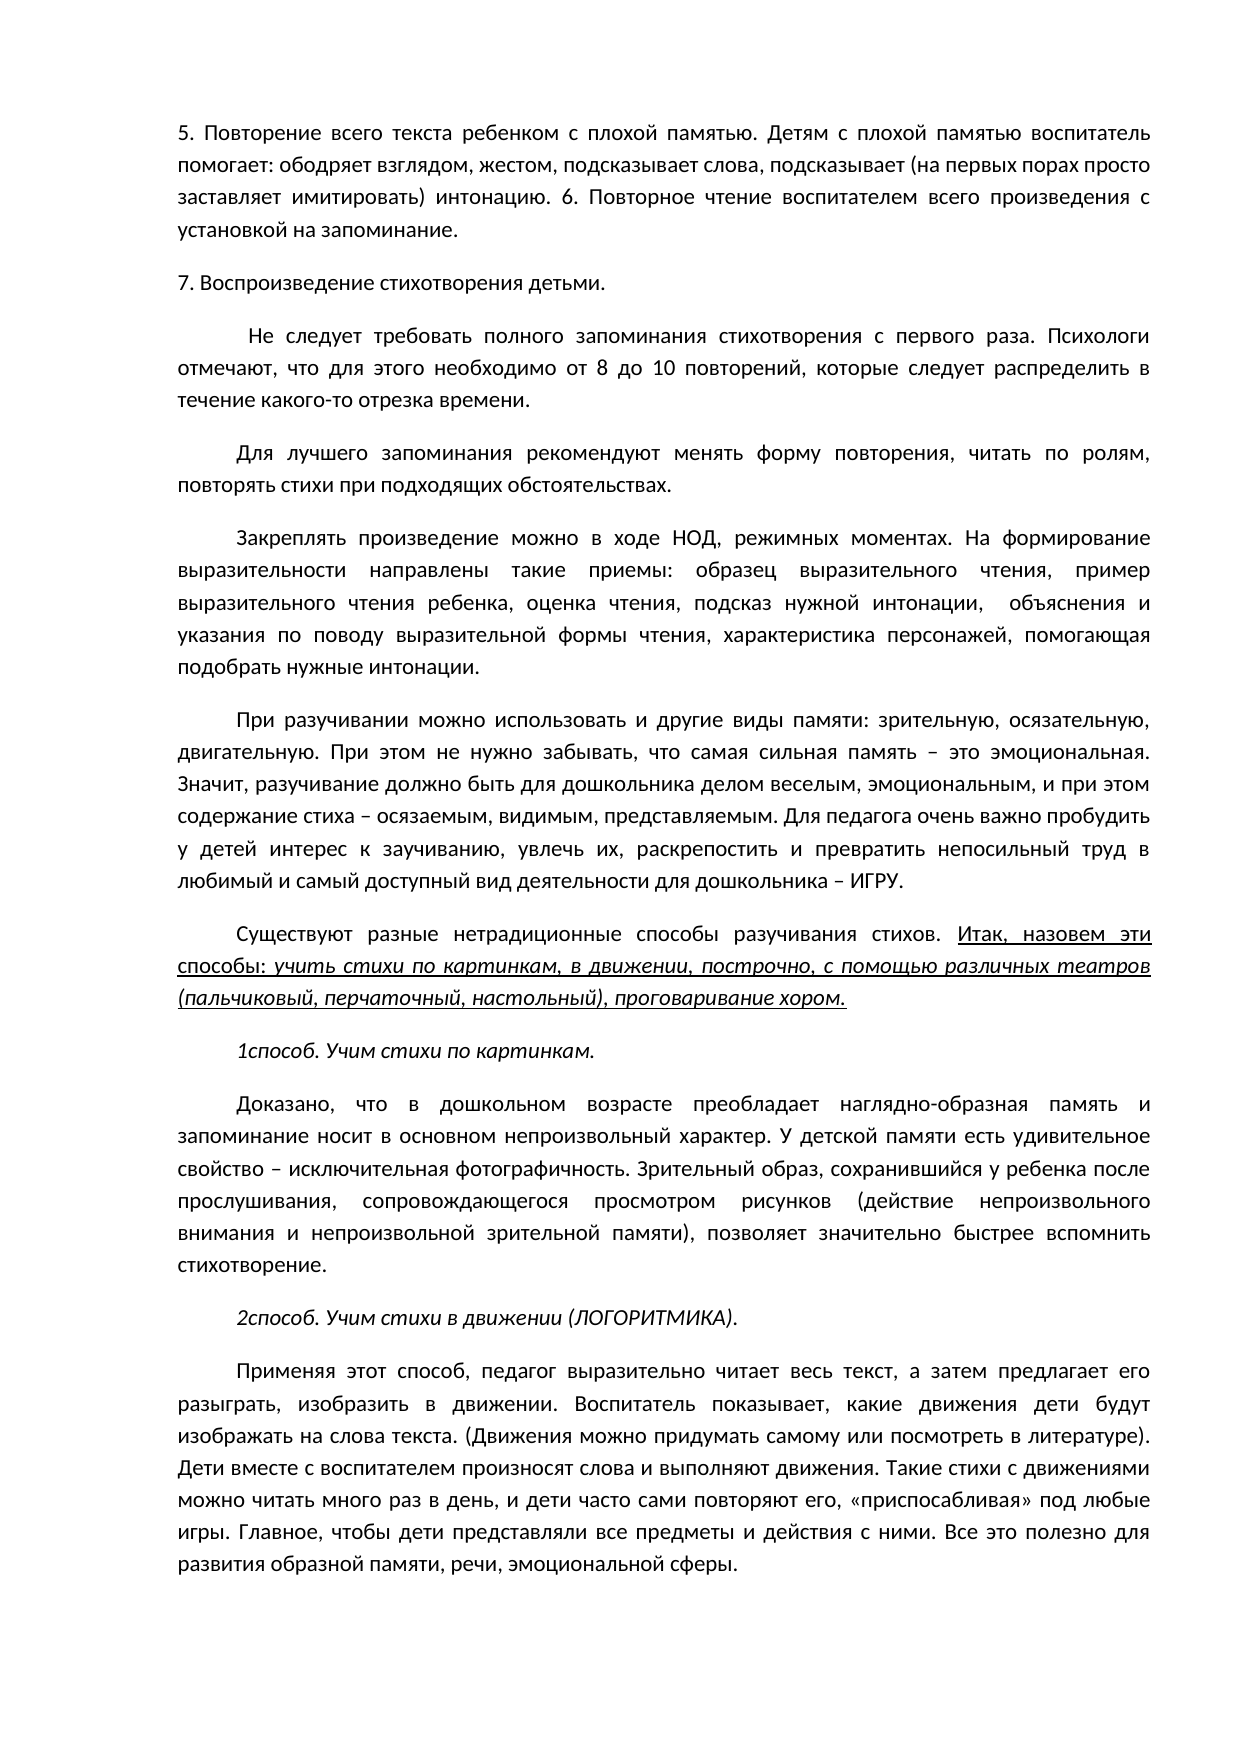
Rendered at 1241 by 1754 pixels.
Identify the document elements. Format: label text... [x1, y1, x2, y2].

text Не следует требовать полного запоминания стихотворения с первого раза. Психологи отмечают, что для этого необходимо от 8 до 10 повторений, которые следует распределить в течение какого-то отрезка времени. [177, 321, 1152, 413]
text При разучивании можно использовать и другие виды памяти: зрительную, осязательную, двигательную. При этом не нужно забывать, что самая сильная память – это эмоциональная. Значит, разучивание должно быть для дошкольника делом веселым, эмоциональным, и при этом содержание стиха – осязаемым, видимым, представляемым. Для педагога очень важно пробудить у детей интерес к заучиванию, увлечь их, раскрепостить и превратить непосильный труд в любимый и самый доступный вид деятельности для дошкольника – ИГРУ. [177, 705, 1152, 894]
text 5. Повторение всего текста ребенком с плохой памятью. Детям с плохой памятью воспитатель помогает: ободряет взглядом, жестом, подсказывает слова, подсказывает (на первых порах просто заставляет имитировать) интонацию. 6. Повторное чтение воспитателем всего произведения с установкой на запоминание. [177, 118, 1152, 243]
text Закреплять произведение можно в ходе НОД, режимных моментах. На формирование выразительности направлены такие приемы: образец выразительного чтения, пример выразительного чтения ребенка, оценка чтения, подсказ нужной интонации, объяснения и указания по поводу выразительной формы чтения, характеристика персонажей, помогающая подобрать нужные интонации. [177, 523, 1152, 680]
text Применяя этот способ, педагог выразительно читает весь текст, а затем предлагает его разыграть, изобразить в движении. Воспитатель показывает, какие движения дети будут изображать на слова текста. (Движения можно придумать самому или посмотреть в литературе). Дети вместе с воспитателем произносят слова и выполняют движения. Такие стихи с движениями можно читать много раз в день, и дети часто сами повторяют его, «приспосабливая» под любые игры. Главное, чтобы дети представляли все предметы и действия с ними. Все это полезно для развития образной памяти, речи, эмоциональной сферы. [177, 1356, 1152, 1578]
text 2способ. Учим стихи в движении (ЛОГОРИТМИКА). [177, 1303, 1152, 1331]
text Для лучшего запоминания рекомендуют менять форму повторения, читать по ролям, повторять стихи при подходящих обстоятельствах. [177, 438, 1152, 498]
text 7. Воспроизведение стихотворения детьми. [177, 268, 1152, 296]
text Существуют разные нетрадиционные способы разучивания стихов. Итак, назовем эти способы: учить стихи по картинкам, в движении, построчно, с помощью различных театров (пальчиковый, перчаточный, настольный), проговаривание хором. [177, 919, 1152, 1011]
text 1способ. Учим стихи по картинкам. [177, 1036, 1152, 1064]
text Доказано, что в дошкольном возрасте преобладает наглядно-образная память и запоминание носит в основном непроизвольный характер. У детской памяти есть удивительное свойство – исключительная фотографичность. Зрительный образ, сохранившийся у ребенка после прослушивания, сопровождающегося просмотром рисунков (действие непроизвольного внимания и непроизвольной зрительной памяти), позволяет значительно быстрее вспомнить стихотворение. [177, 1089, 1152, 1278]
